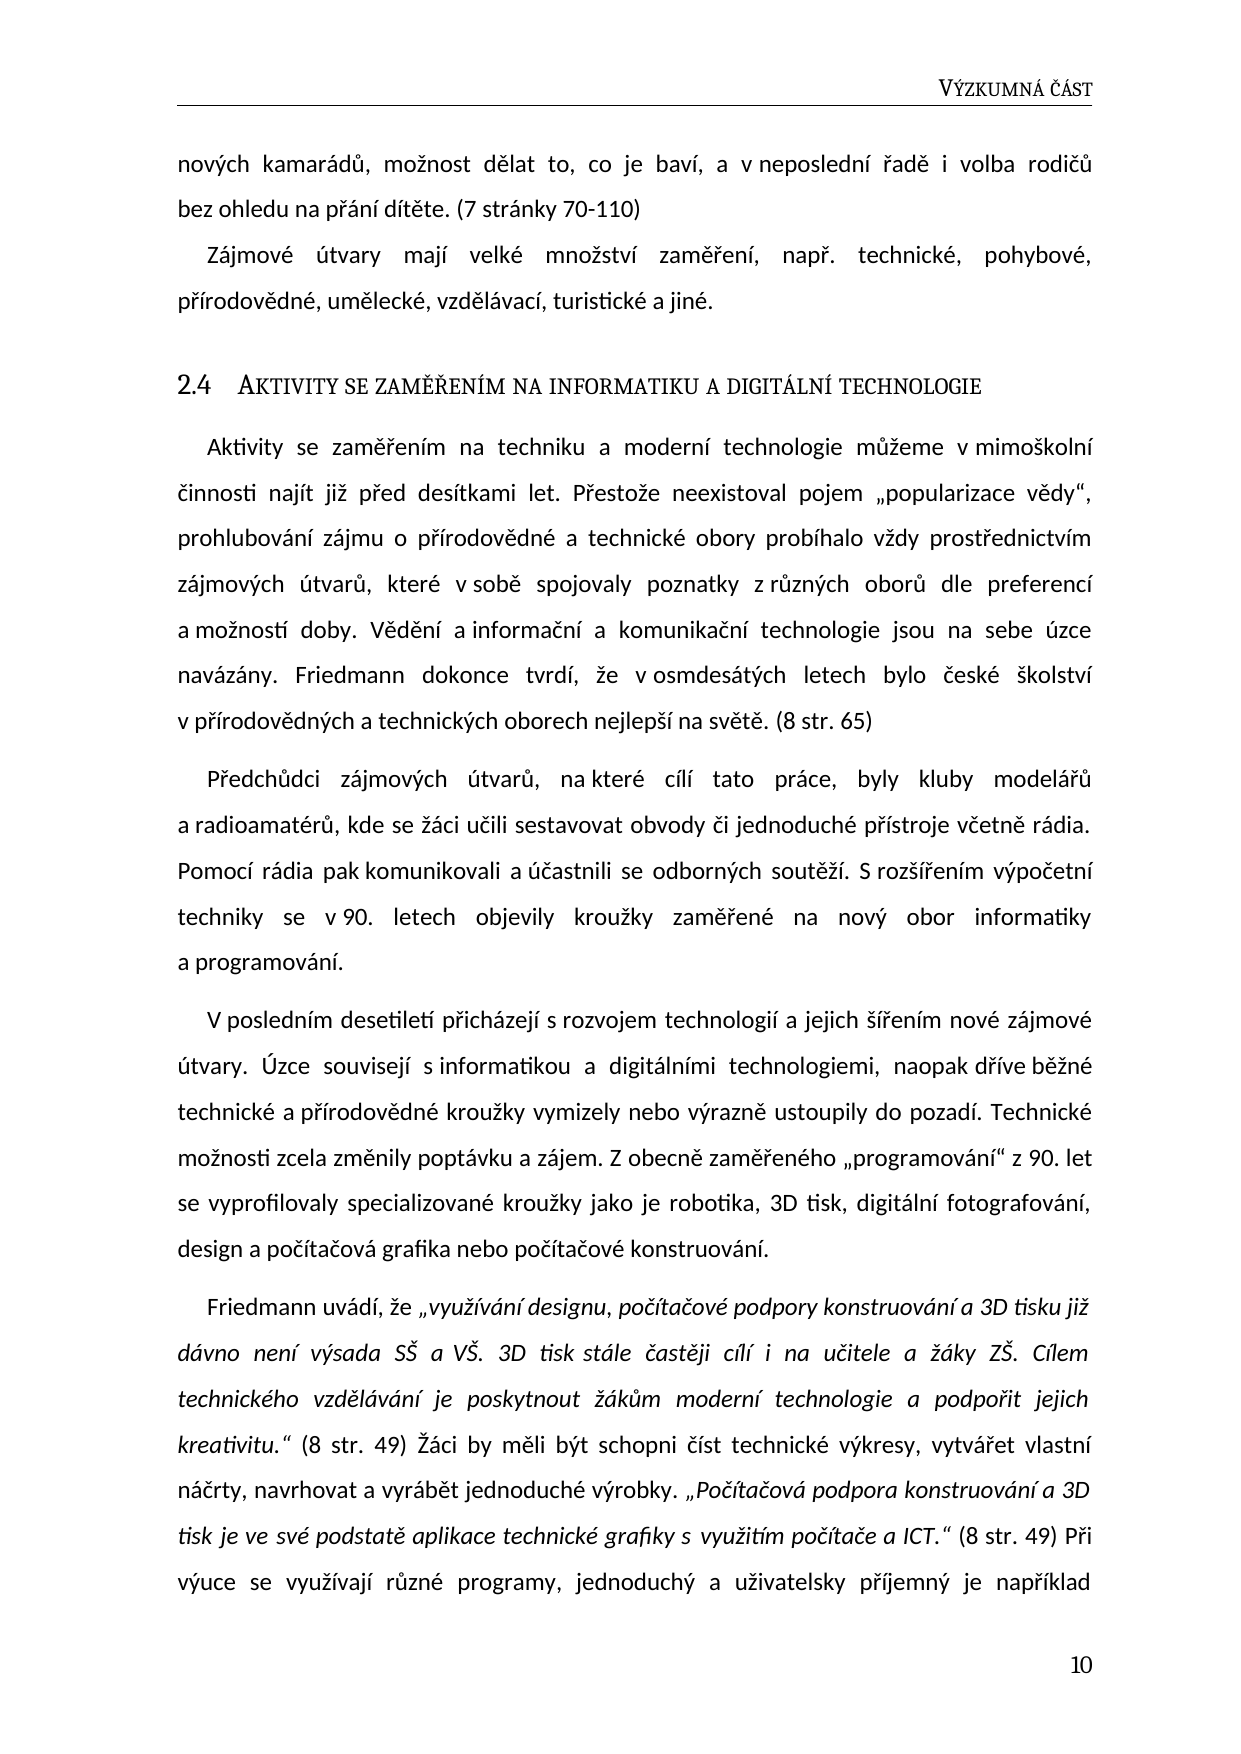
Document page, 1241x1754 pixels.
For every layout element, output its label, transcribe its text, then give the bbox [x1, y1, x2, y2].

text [177, 1292, 1092, 1596]
text Aktivity se zaměřením na techniku a moderní technologie můžeme v mimoškolní činnosti najít již před desítkami let. Přestože neexistoval pojem „popularizace vědy“, prohlubování zájmu o přírodovědné a technické obory probíhalo vždy prostřednictvím zájmových útvarů, které v sobě spojovaly poznatky z různých oborů dle preferencí a možností doby. Vědění a informační a komunikační technologie jsou na sebe úzce navázány. Friedmann dokonce tvrdí, že v osmdesátých letech bylo české školství v přírodovědných a technických oborech nejlepší na světě. [177, 431, 1092, 736]
text Zájmové útvary mají velké množství zaměření, např. technické, pohybové, přírodovědné, umělecké, vzdělávací, turistické a jiné. [177, 239, 1092, 315]
subtitle Aktivity se zaměřením na informatiku a digitální technologie [177, 368, 1092, 402]
text V posledním desetiletí přicházejí s rozvojem technologií a jejich šířením nové zájmové útvary. Úzce souvisejí s informatikou a digitálními technologiemi, naopak dříve běžné technické a přírodovědné kroužky vymizely nebo výrazně ustoupily do pozadí. Technické možnosti zcela změnily poptávku a zájem. Z obecně zaměřeného „programování“ z 90. let se vyprofilovaly specializované kroužky jako je robotika, 3D tisk, digitální fotografování, design a počítačová grafika nebo počítačové konstruování. [177, 1005, 1092, 1264]
text Předchůdci zájmových útvarů, na které cílí tato práce, byly kluby modelářů a radioamatérů, kde se žáci učili sestavovat obvody či jednoduché přístroje včetně rádia. Pomocí rádia pak komunikovali a účastnili se odborných soutěží. S rozšířením výpočetní techniky se v 90. letech objevily kroužky zaměřené na nový obor informatiky a programování. [177, 763, 1092, 977]
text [177, 148, 1092, 224]
